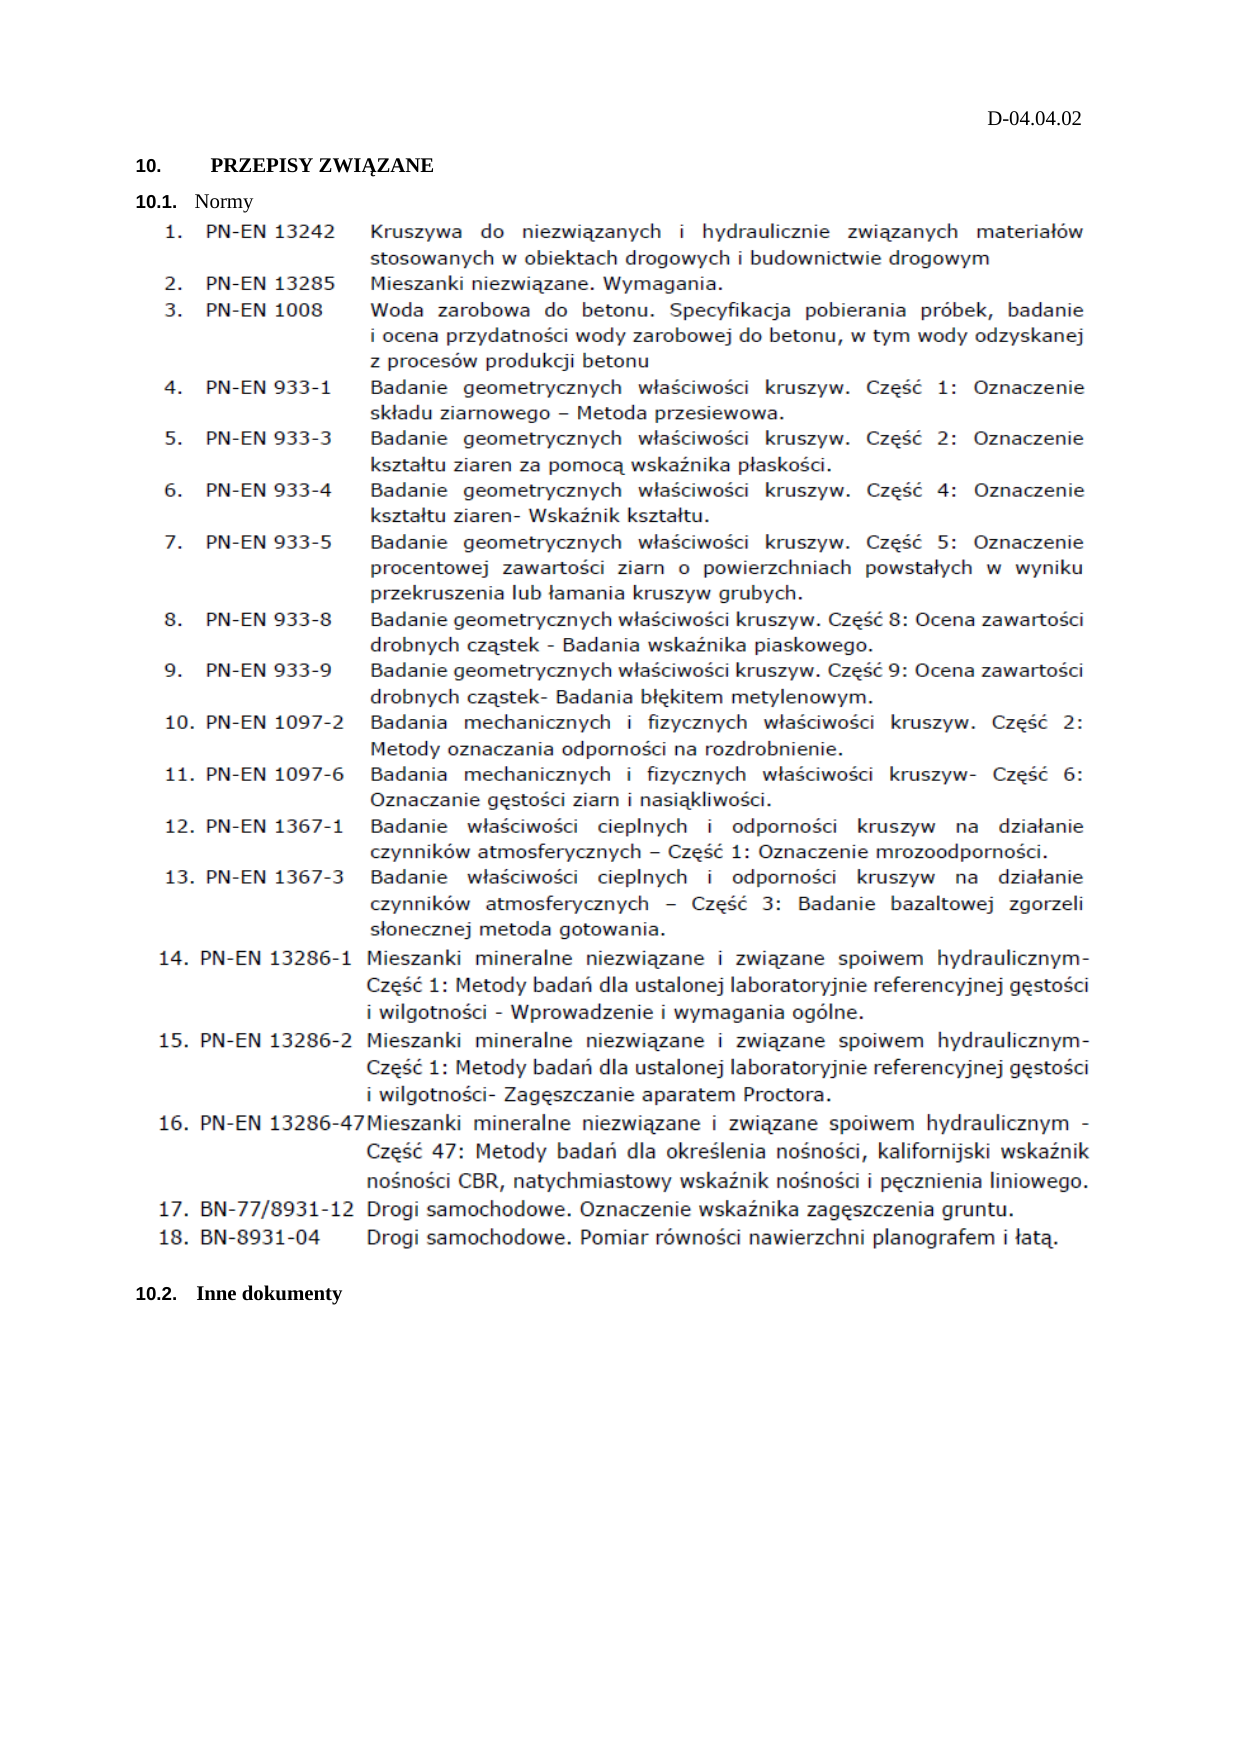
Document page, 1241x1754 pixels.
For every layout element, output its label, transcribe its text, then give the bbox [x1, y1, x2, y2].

list Inne dokumenty [135, 1281, 1097, 1305]
subtitle Normy [135, 189, 1122, 213]
subtitle PRZEPISY ZWIĄZANE [135, 152, 1122, 177]
picture [135, 219, 1122, 1257]
